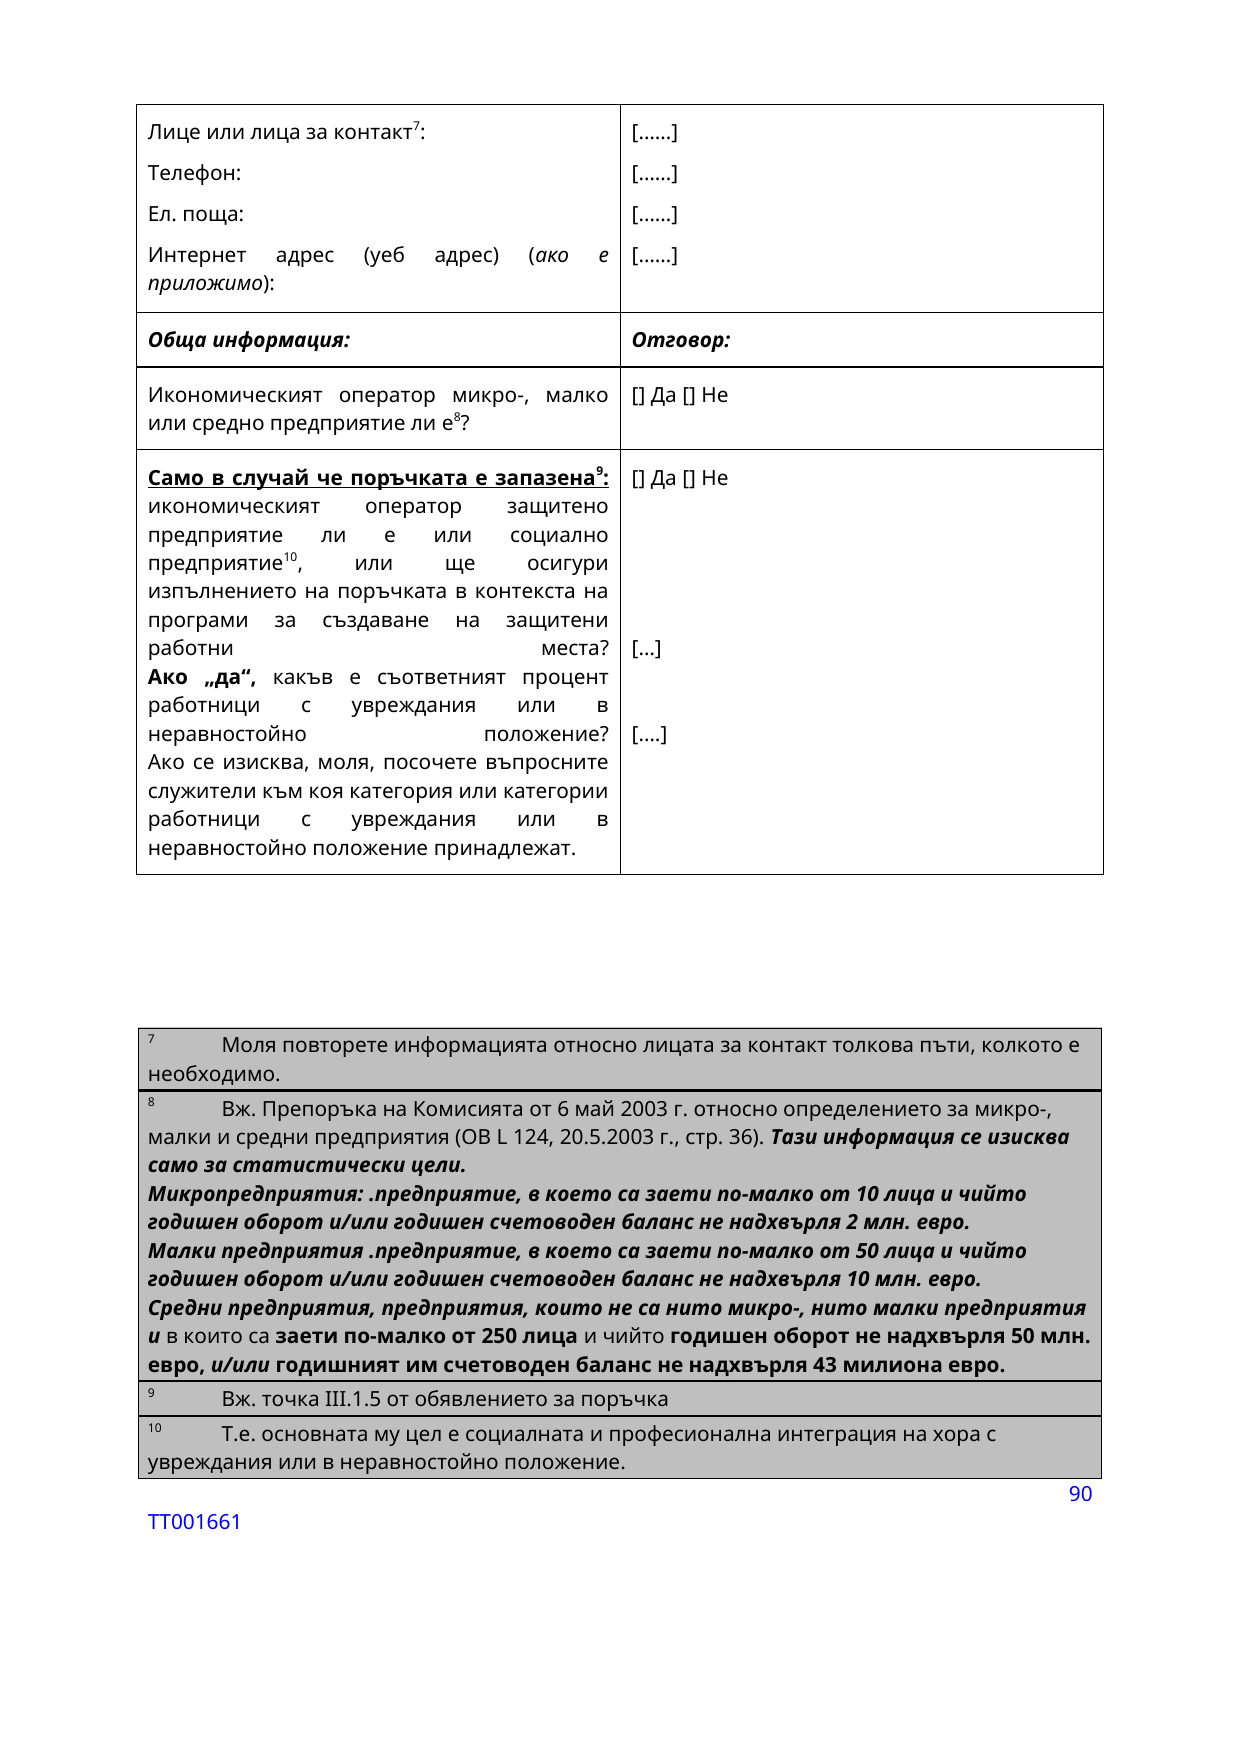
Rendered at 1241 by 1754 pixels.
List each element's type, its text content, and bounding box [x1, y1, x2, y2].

table_cell [] Да [] Не […] [….] [621, 450, 1103, 873]
table_cell Отговор: [621, 313, 1103, 366]
table_cell Икономическият оператор микро-, малко или средно предприятие ли е? [137, 368, 620, 449]
table_cell [] Да [] Не [621, 368, 1103, 449]
table_cell Само в случай че поръчката е запазена: икономическият оператор защитено предприятие ли е или социално предприятие, или ще осигури изпълнението на поръчката в контекста на програми за създаване на защитени работни места? Ако „да“, какъв е съответният процент работници с увреждания или в неравностойно положение? Ако се изисква, моля, посочете въпросните служители към коя категория или категории работници с увреждания или в неравностойно положение принадлежат. [137, 450, 620, 873]
table_cell Лице или лица за контакт: Телефон: Ел. поща: Интернет адрес (уеб адрес) (ако е приложимо): [137, 105, 620, 312]
table_cell [……] [……] [……] [……] [621, 105, 1103, 312]
table_cell Обща информация: [137, 313, 620, 366]
